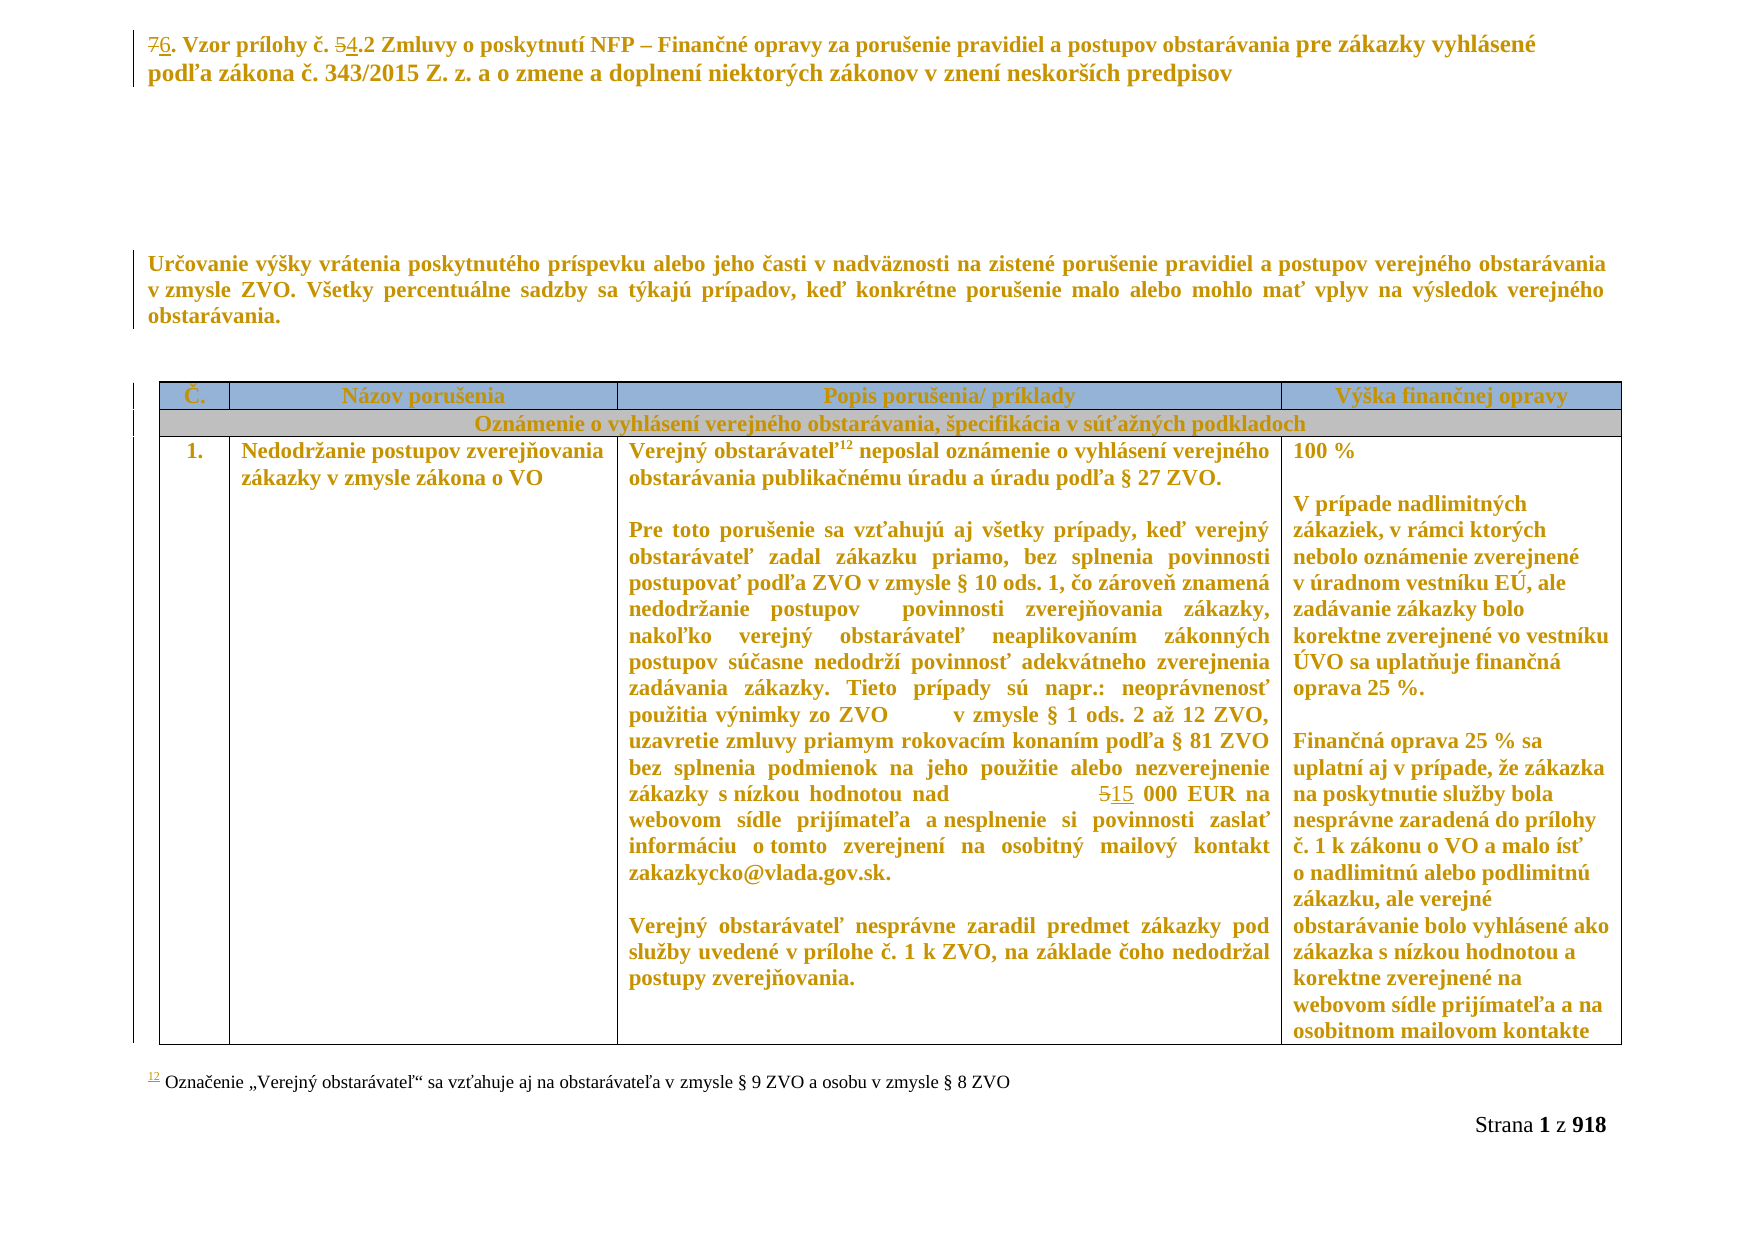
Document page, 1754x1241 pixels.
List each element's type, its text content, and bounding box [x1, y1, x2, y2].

table_header Č. [160, 383, 229, 409]
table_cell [230, 437, 617, 1043]
table_header Názov porušenia [230, 383, 617, 409]
table_cell 1. [160, 437, 229, 1043]
table_cell Oznámenie o vyhlásení verejného obstarávania, špecifikácia v súťažných podkladoch [160, 410, 1621, 436]
table_header Výška finančnej opravy [1282, 383, 1621, 409]
text Určovanie výšky vrátenia poskytnutého príspevku alebo jeho časti v nadväznosti na zistené porušenie pravidiel a postupov verejného obstarávania v zmysle ZVO. Všetky percentuálne sadzby sa týkajú prípadov, keď konkrétne porušenie malo alebo mohlo mať vplyv na výsledok verejného obstarávania. [148, 250, 1606, 329]
table_header Popis porušenia/ príklady [618, 383, 1281, 409]
